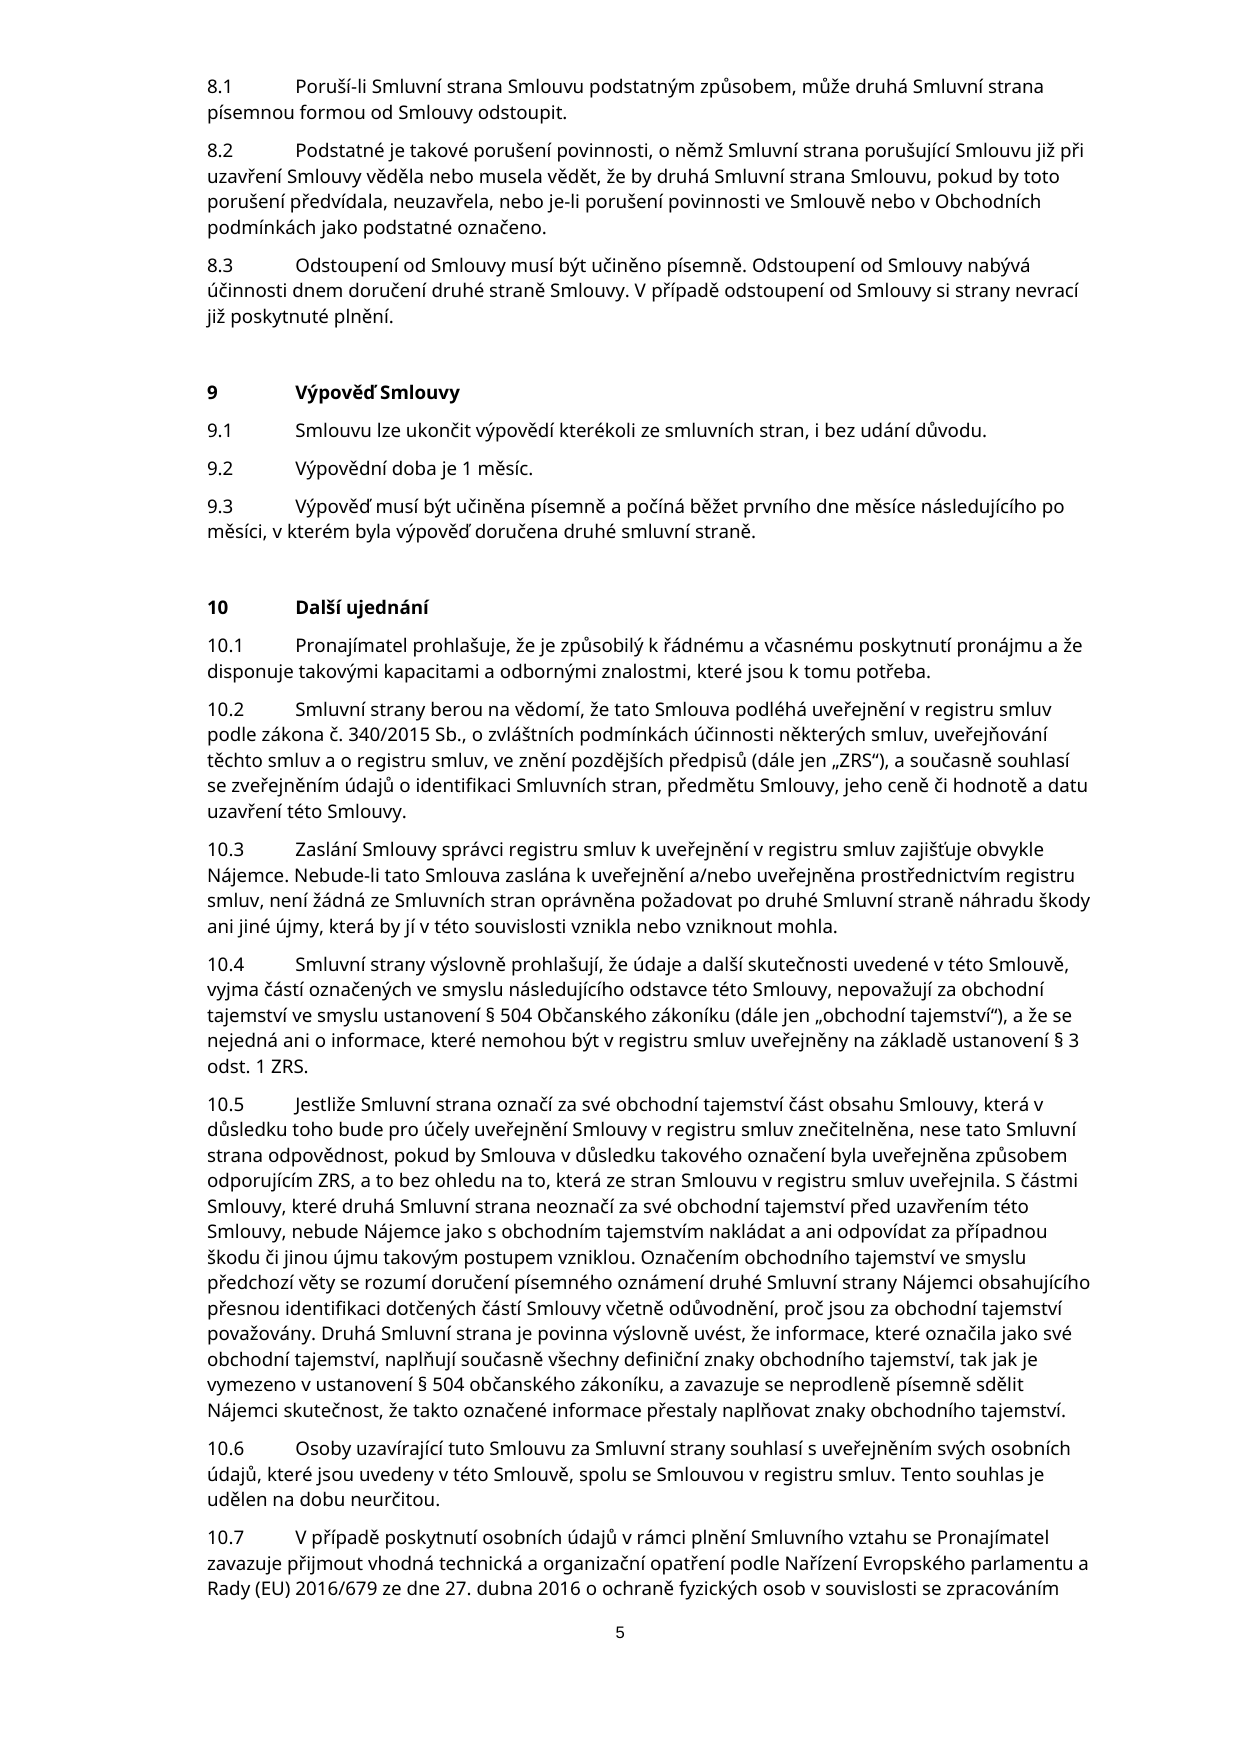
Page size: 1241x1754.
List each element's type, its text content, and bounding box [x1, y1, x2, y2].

text 10 Další ujednání [207, 595, 1093, 620]
text 10.2 Smluvní strany berou na vědomí, že tato Smlouva podléhá uveřejnění v registru smluv podle zákona č. 340/2015 Sb., o zvláštních podmínkách účinnosti některých smluv, uveřejňování těchto smluv a o registru smluv, ve znění pozdějších předpisů (dále jen „ZRS“), a současně souhlasí se zveřejněním údajů o identifikaci Smluvních stran, předmětu Smlouvy, jeho ceně či hodnotě a datu uzavření této Smlouvy. [207, 696, 1093, 824]
text 8.2 Podstatné je takové porušení povinnosti, o němž Smluvní strana porušující Smlouvu již při uzavření Smlouvy věděla nebo musela vědět, že by druhá Smluvní strana Smlouvu, pokud by toto porušení předvídala, neuzavřela, nebo je-li porušení povinnosti ve Smlouvě nebo v Obchodních podmínkách jako podstatné označeno. [207, 137, 1093, 239]
text 9.3 Výpověď musí být učiněna písemně a počíná běžet prvního dne měsíce následujícího po měsíci, v kterém byla výpověď doručena druhé smluvní straně. [207, 493, 1093, 544]
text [207, 1524, 1093, 1601]
text 8.3 Odstoupení od Smlouvy musí být učiněno písemně. Odstoupení od Smlouvy nabývá účinnosti dnem doručení druhé straně Smlouvy. V případě odstoupení od Smlouvy si strany nevrací již poskytnuté plnění. [207, 252, 1093, 328]
text 10.6 Osoby uzavírající tuto Smlouvu za Smluvní strany souhlasí s uveřejněním svých osobních údajů, které jsou uvedeny v této Smlouvě, spolu se Smlouvou v registru smluv. Tento souhlas je udělen na dobu neurčitou. [207, 1435, 1093, 1512]
text 10.3 Zaslání Smlouvy správci registru smluv k uveřejnění v registru smluv zajišťuje obvykle Nájemce. Nebude-li tato Smlouva zaslána k uveřejnění a/nebo uveřejněna prostřednictvím registru smluv, není žádná ze Smluvních stran oprávněna požadovat po druhé Smluvní straně náhradu škody ani jiné újmy, která by jí v této souvislosti vznikla nebo vzniknout mohla. [207, 836, 1093, 938]
text 10.4 Smluvní strany výslovně prohlašují, že údaje a další skutečnosti uvedené v této Smlouvě, vyjma částí označených ve smyslu následujícího odstavce této Smlouvy, nepovažují za obchodní tajemství ve smyslu ustanovení § 504 Občanského zákoníku (dále jen „obchodní tajemství“), a že se nejedná ani o informace, které nemohou být v registru smluv uveřejněny na základě ustanovení § 3 odst. 1 ZRS. [207, 951, 1093, 1078]
text 9 Výpověď Smlouvy [207, 379, 1093, 404]
text 9.2 Výpovědní doba je 1 měsíc. [207, 455, 1093, 481]
text 10.5 Jestliže Smluvní strana označí za své obchodní tajemství část obsahu Smlouvy, která v důsledku toho bude pro účely uveřejnění Smlouvy v registru smluv znečitelněna, nese tato Smluvní strana odpovědnost, pokud by Smlouva v důsledku takového označení byla uveřejněna způsobem odporujícím ZRS, a to bez ohledu na to, která ze stran Smlouvu v registru smluv uveřejnila. S částmi Smlouvy, které druhá Smluvní strana neoznačí za své obchodní tajemství před uzavřením této Smlouvy, nebude Nájemce jako s obchodním tajemstvím nakládat a ani odpovídat za případnou škodu či jinou újmu takovým postupem vzniklou. Označením obchodního tajemství ve smyslu předchozí věty se rozumí doručení písemného oznámení druhé Smluvní strany Nájemci obsahujícího přesnou identifikaci dotčených částí Smlouvy včetně odůvodnění, proč jsou za obchodní tajemství považovány. Druhá Smluvní strana je povinna výslovně uvést, že informace, které označila jako své obchodní tajemství, naplňují současně všechny definiční znaky obchodního tajemství, tak jak je vymezeno v ustanovení § 504 občanského zákoníku, a zavazuje se neprodleně písemně sdělit Nájemci skutečnost, že takto označené informace přestaly naplňovat znaky obchodního tajemství. [207, 1091, 1093, 1423]
text 8.1 Poruší-li Smluvní strana Smlouvu podstatným způsobem, může druhá Smluvní strana písemnou formou od Smlouvy odstoupit. [207, 74, 1093, 125]
text 9.1 Smlouvu lze ukončit výpovědí kterékoli ze smluvních stran, i bez udání důvodu. [207, 417, 1093, 443]
text 10.1 Pronajímatel prohlašuje, že je způsobilý k řádnému a včasnému poskytnutí pronájmu a že disponuje takovými kapacitami a odbornými znalostmi, které jsou k tomu potřeba. [207, 633, 1093, 684]
